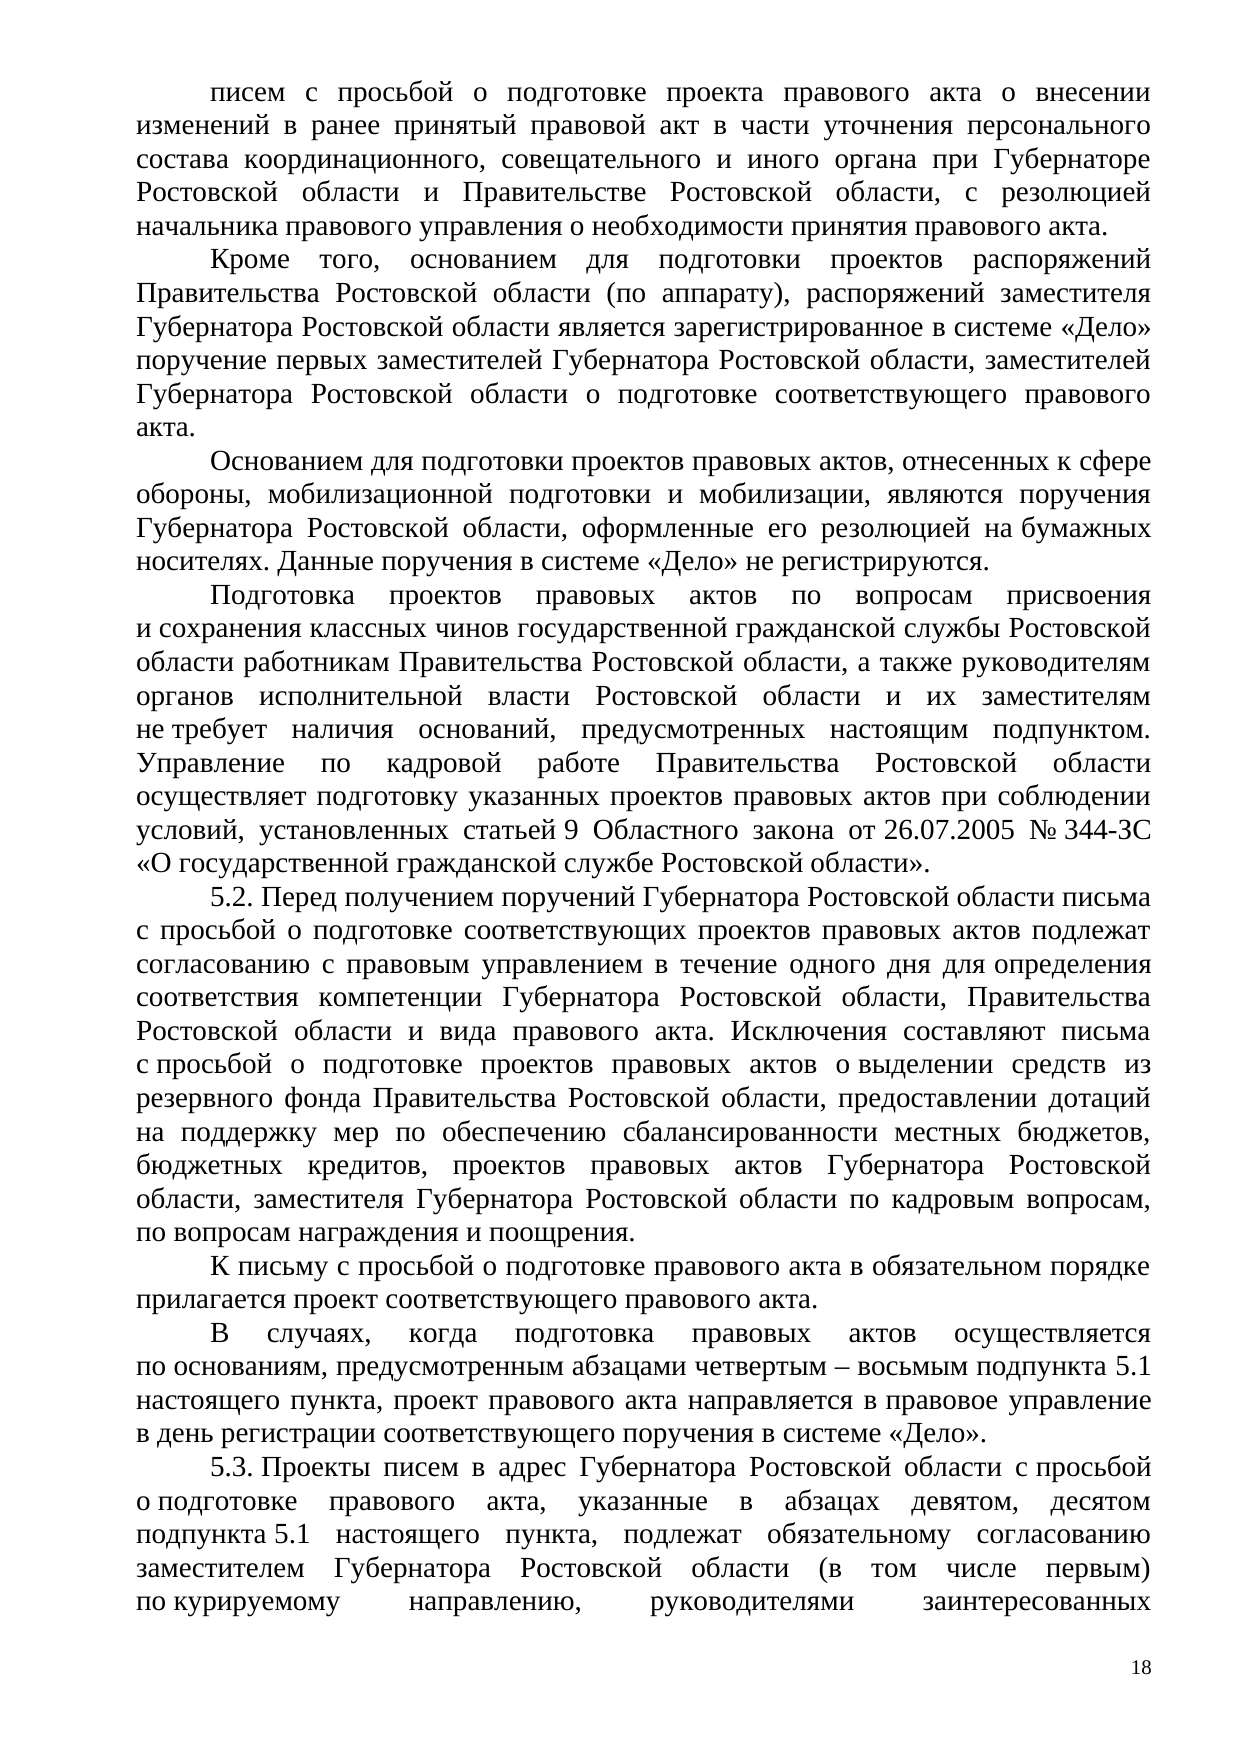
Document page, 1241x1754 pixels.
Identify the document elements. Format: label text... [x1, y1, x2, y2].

text Подготовка проектов правовых актов по вопросам присвоения и сохранения классных чинов государственной гражданской службы Ростовской области работникам Правительства Ростовской области, а также руководителям органов исполнительной власти Ростовской области и их заместителям не требует наличия оснований, предусмотренных настоящим подпунктом. Управление по кадровой работе Правительства Ростовской области осуществляет подготовку указанных проектов правовых актов при соблюдении условий, установленных статьей 9 Областного закона от 26.07.2005 № 344-ЗС «О государственной гражданской службе Ростовской области». [136, 577, 1152, 879]
text 5.2. Перед получением поручений Губернатора Ростовской области письма с просьбой о подготовке соответствующих проектов правовых актов подлежат согласованию с правовым управлением в течение одного дня для определения соответствия компетенции Губернатора Ростовской области, Правительства Ростовской области и вида правового акта. Исключения составляют письма с просьбой о подготовке проектов правовых актов о выделении средств из резервного фонда Правительства Ростовской области, предоставлении дотаций на поддержку мер по обеспечению сбалансированности местных бюджетов, бюджетных кредитов, проектов правовых актов Губернатора Ростовской области, заместителя Губернатора Ростовской области по кадровым вопросам, по вопросам награждения и поощрения. [136, 879, 1152, 1248]
text В случаях, когда подготовка правовых актов осуществляется по основаниям, предусмотренным абзацами четвертым – восьмым подпункта 5.1 настоящего пункта, проект правового акта направляется в правовое управление в день регистрации соответствующего поручения в системе «Дело». [136, 1315, 1152, 1449]
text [136, 1449, 1152, 1617]
text писем с просьбой о подготовке проекта правового акта о внесении изменений в ранее принятый правовой акт в части уточнения персонального состава координационного, совещательного и иного органа при Губернаторе Ростовской области и Правительстве Ростовской области, с резолюцией начальника правового управления о необходимости принятия правового акта. [136, 74, 1152, 242]
text Кроме того, основанием для подготовки проектов распоряжений Правительства Ростовской области (по аппарату), распоряжений заместителя Губернатора Ростовской области является зарегистрированное в системе «Дело» поручение первых заместителей Губернатора Ростовской области, заместителей Губернатора Ростовской области о подготовке соответствующего правового акта. [136, 242, 1152, 443]
text Основанием для подготовки проектов правовых актов, отнесенных к сфере обороны, мобилизационной подготовки и мобилизации, являются поручения Губернатора Ростовской области, оформленные его резолюцией на бумажных носителях. Данные поручения в системе «Дело» не регистрируются. [136, 443, 1152, 577]
text К письму с просьбой о подготовке правового акта в обязательном порядке прилагается проект соответствующего правового акта. [136, 1248, 1152, 1315]
